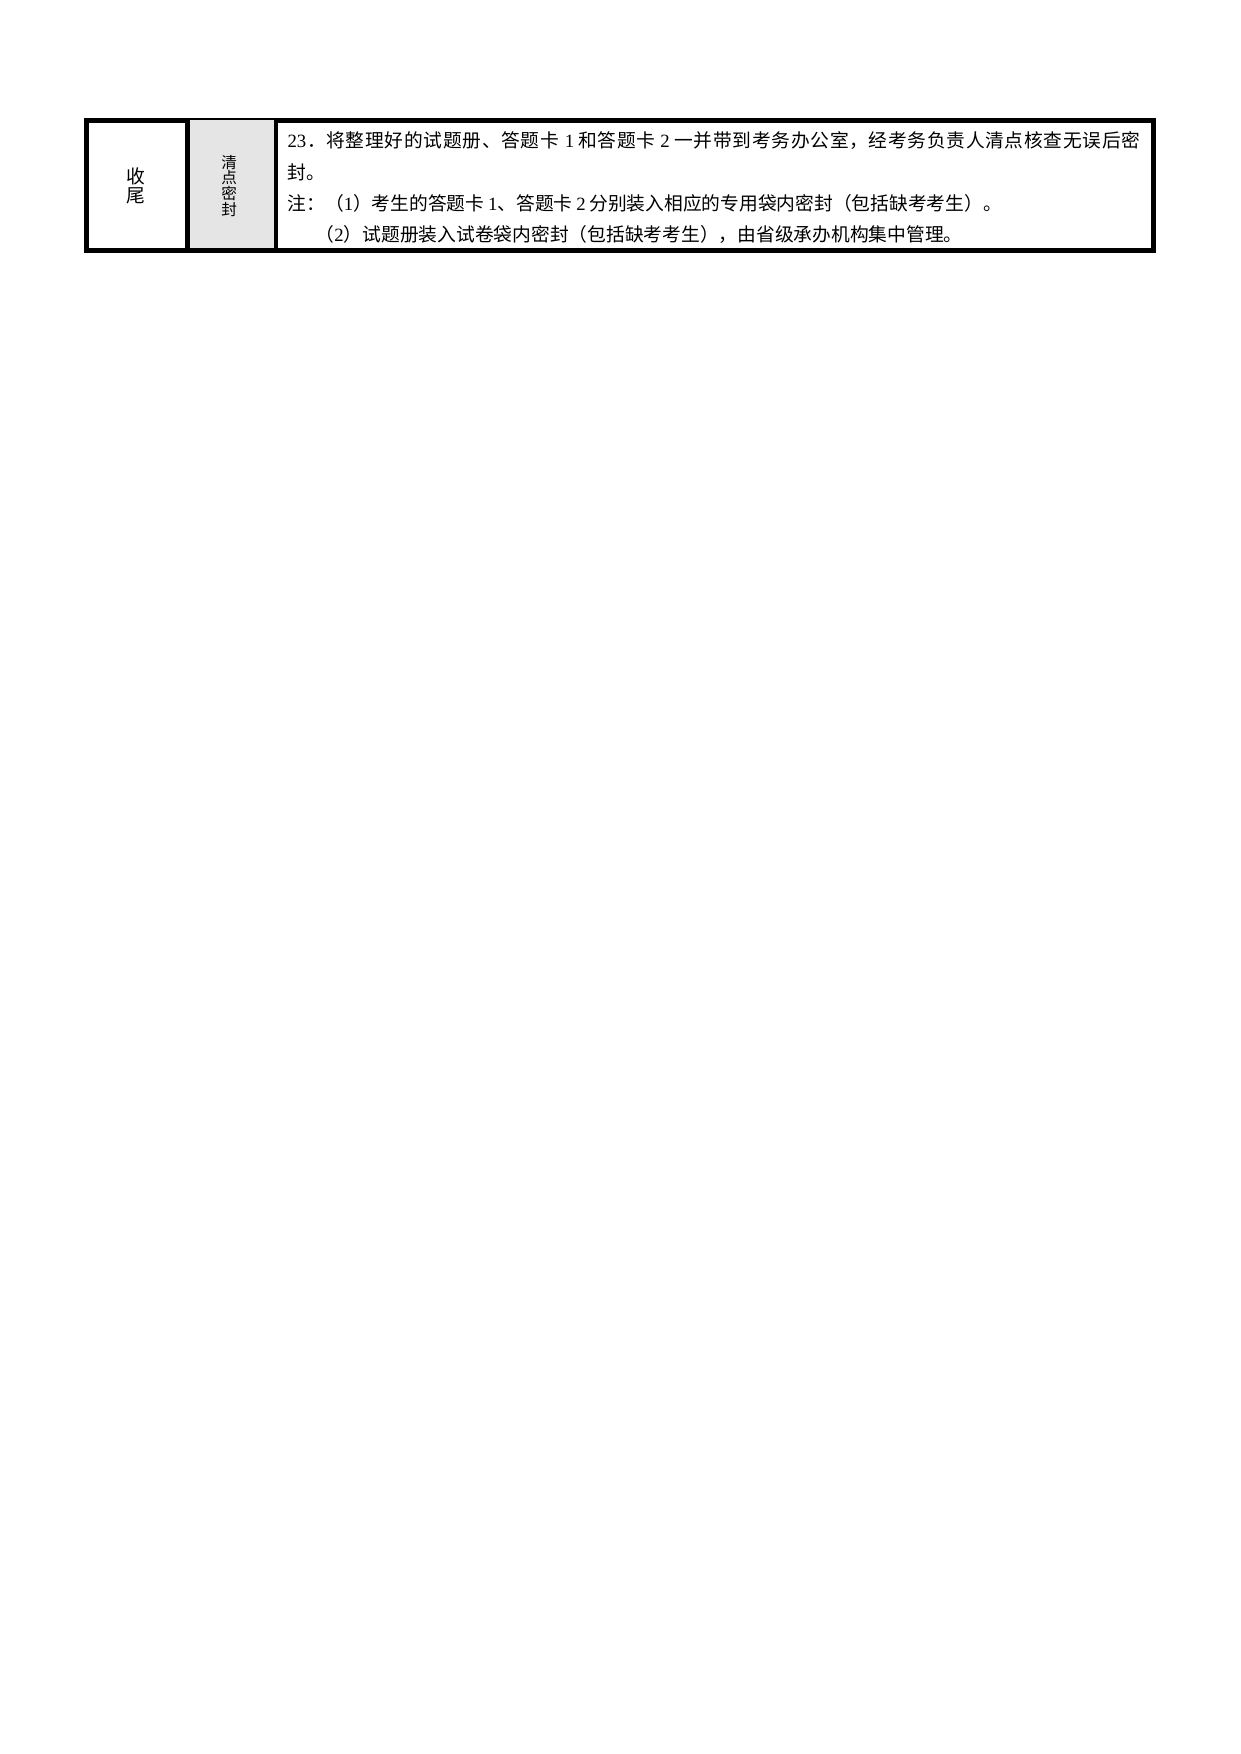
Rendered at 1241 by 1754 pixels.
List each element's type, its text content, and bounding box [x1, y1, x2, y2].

table_cell 考试收尾 [89, 123, 185, 248]
table_cell 23．将整理好的试题册、答题卡1和答题卡2一并带到考务办公室，经考务负责人清点核查无误后密封。 注：（1）考生的答题卡1、答题卡2分别装入相应的专用袋内密封（包括缺考考生）。 （2）试题册装入试卷袋内密封（包括缺考考生），由省级承办机构集中管理。 [278, 123, 1151, 248]
table_cell 清点密封 [190, 120, 274, 248]
